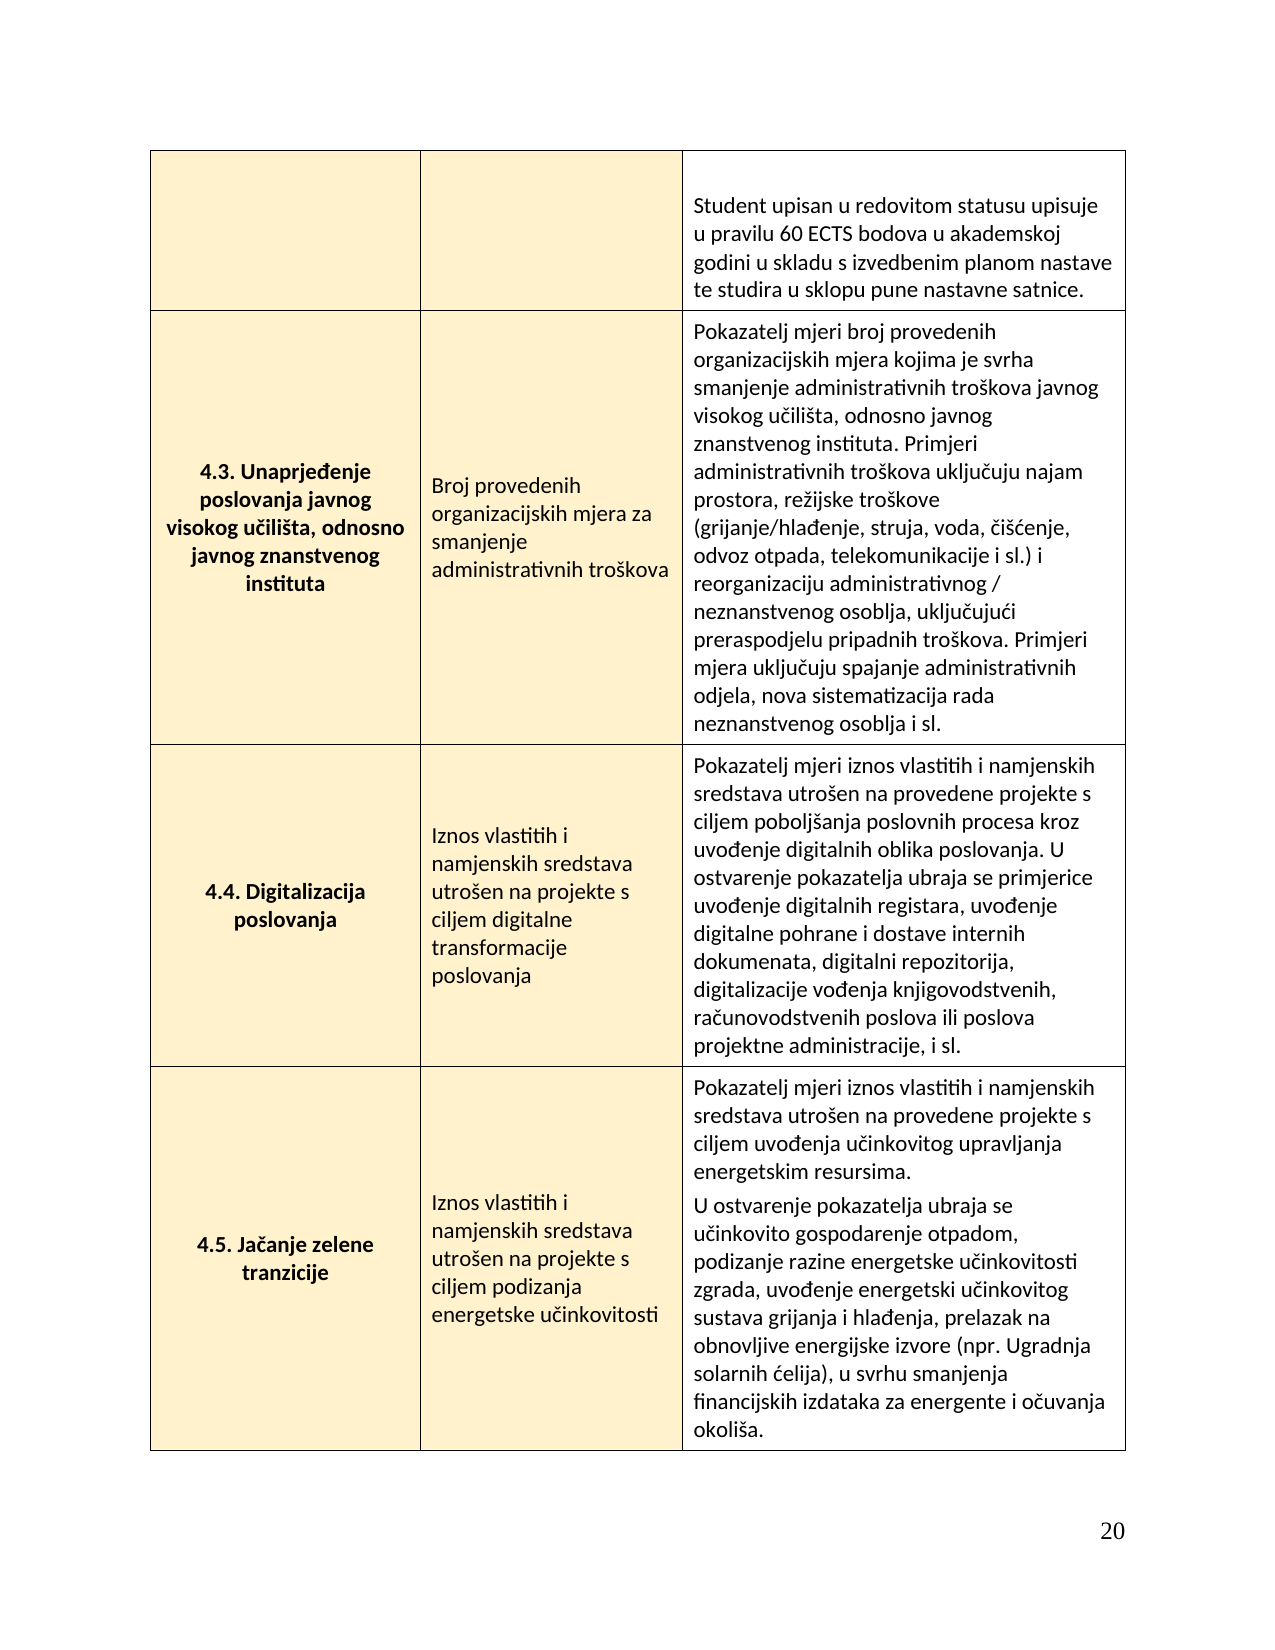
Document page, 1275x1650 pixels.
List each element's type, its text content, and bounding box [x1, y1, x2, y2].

table_cell Pokazatelj mjeri broj provedenih organizacijskih mjera kojima je svrha smanjenje administrativnih troškova javnog visokog učilišta, odnosno javnog znanstvenog instituta. Primjeri administrativnih troškova uključuju najam prostora, režijske troškove (grijanje/hlađenje, struja, voda, čišćenje, odvoz otpada, telekomunikacije i sl.) i reorganizaciju administrativnog / neznanstvenog osoblja, uključujući preraspodjelu pripadnih troškova. Primjeri mjera uključuju spajanje administrativnih odjela, nova sistematizacija rada neznanstvenog osoblja i sl. [683, 311, 1125, 744]
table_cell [421, 151, 682, 310]
table_cell Pokazatelj mjeri iznos vlastitih i namjenskih sredstava utrošen na provedene projekte s ciljem poboljšanja poslovnih procesa kroz uvođenje digitalnih oblika poslovanja. U ostvarenje pokazatelja ubraja se primjerice uvođenje digitalnih registara, uvođenje digitalne pohrane i dostave internih dokumenata, digitalni repozitorija, digitalizacije vođenja knjigovodstvenih, računovodstvenih poslova ili poslova projektne administracije, i sl. [683, 745, 1125, 1066]
table_cell Pokazatelj mjeri iznos vlastitih i namjenskih sredstava utrošen na provedene projekte s ciljem uvođenja učinkovitog upravljanja energetskim resursima. U ostvarenje pokazatelja ubraja se učinkovito gospodarenje otpadom, podizanje razine energetske učinkovitosti zgrada, uvođenje energetski učinkovitog sustava grijanja i hlađenja, prelazak na obnovljive energijske izvore (npr. Ugradnja solarnih ćelija), u svrhu smanjenja financijskih izdataka za energente i očuvanja okoliša. [683, 1067, 1125, 1449]
table_cell Iznos vlastitih i namjenskih sredstava utrošen na projekte s ciljem digitalne transformacije poslovanja [421, 745, 682, 1066]
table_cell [683, 151, 1125, 310]
table_cell Iznos vlastitih i namjenskih sredstava utrošen na projekte s ciljem podizanja energetske učinkovitosti [421, 1067, 682, 1449]
table_cell 4.3. Unaprjeđenje poslovanja javnog visokog učilišta, odnosno javnog znanstvenog instituta [151, 311, 420, 744]
table_cell Broj provedenih organizacijskih mjera za smanjenje administrativnih troškova [421, 311, 682, 744]
table_cell 4.4. Digitalizacija poslovanja [151, 745, 420, 1066]
table_cell 4.5. Jačanje zelene tranzicije [151, 1067, 420, 1449]
